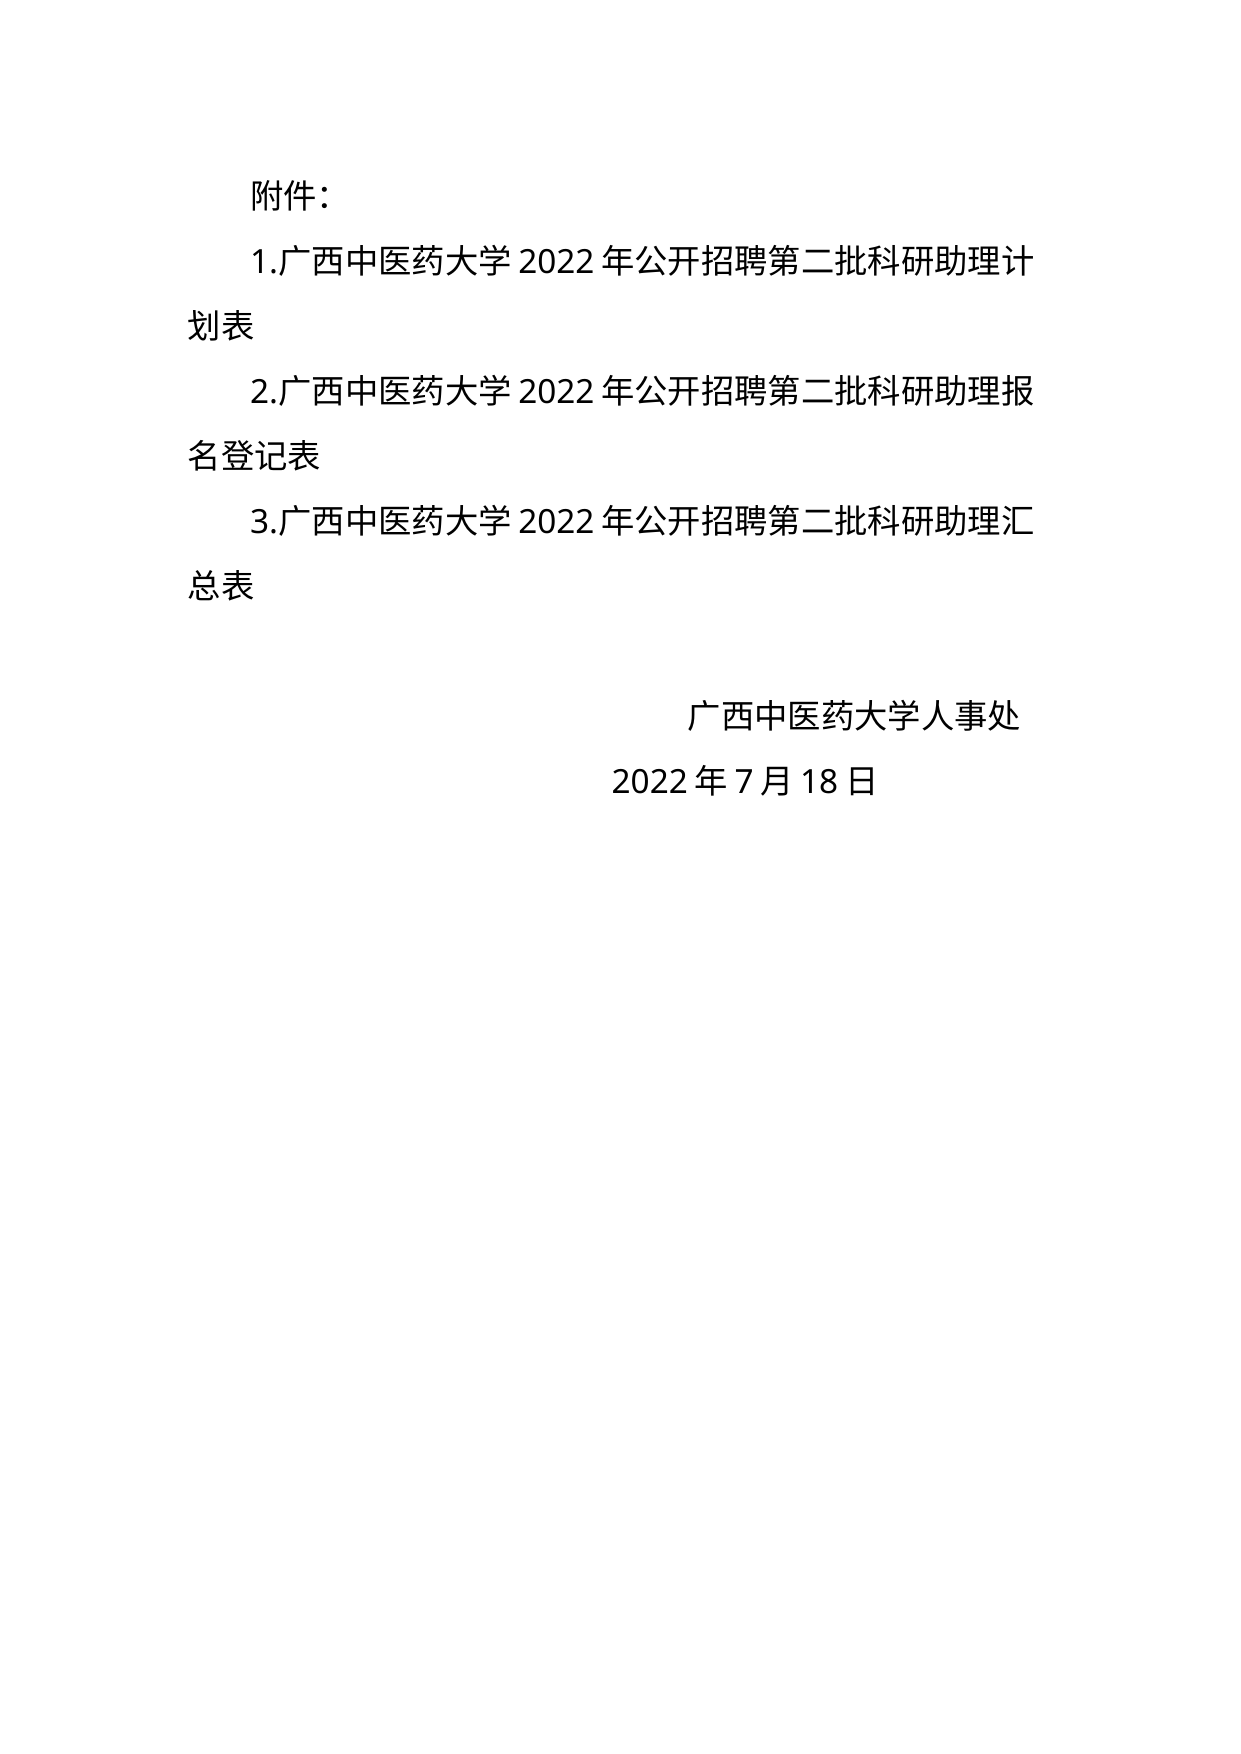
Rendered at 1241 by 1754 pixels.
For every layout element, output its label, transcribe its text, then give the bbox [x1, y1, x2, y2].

text 1.广西中医药大学2022年公开招聘第二批科研助理计划表 [187, 227, 1053, 357]
text 2.广西中医药大学2022年公开招聘第二批科研助理报名登记表 [187, 357, 1053, 487]
text 2022年7月18日 [187, 747, 1053, 812]
text 3.广西中医药大学2022年公开招聘第二批科研助理汇总表 [187, 487, 1053, 617]
text 广西中医药大学人事处 [187, 682, 1053, 747]
text 附件： [187, 162, 1053, 227]
